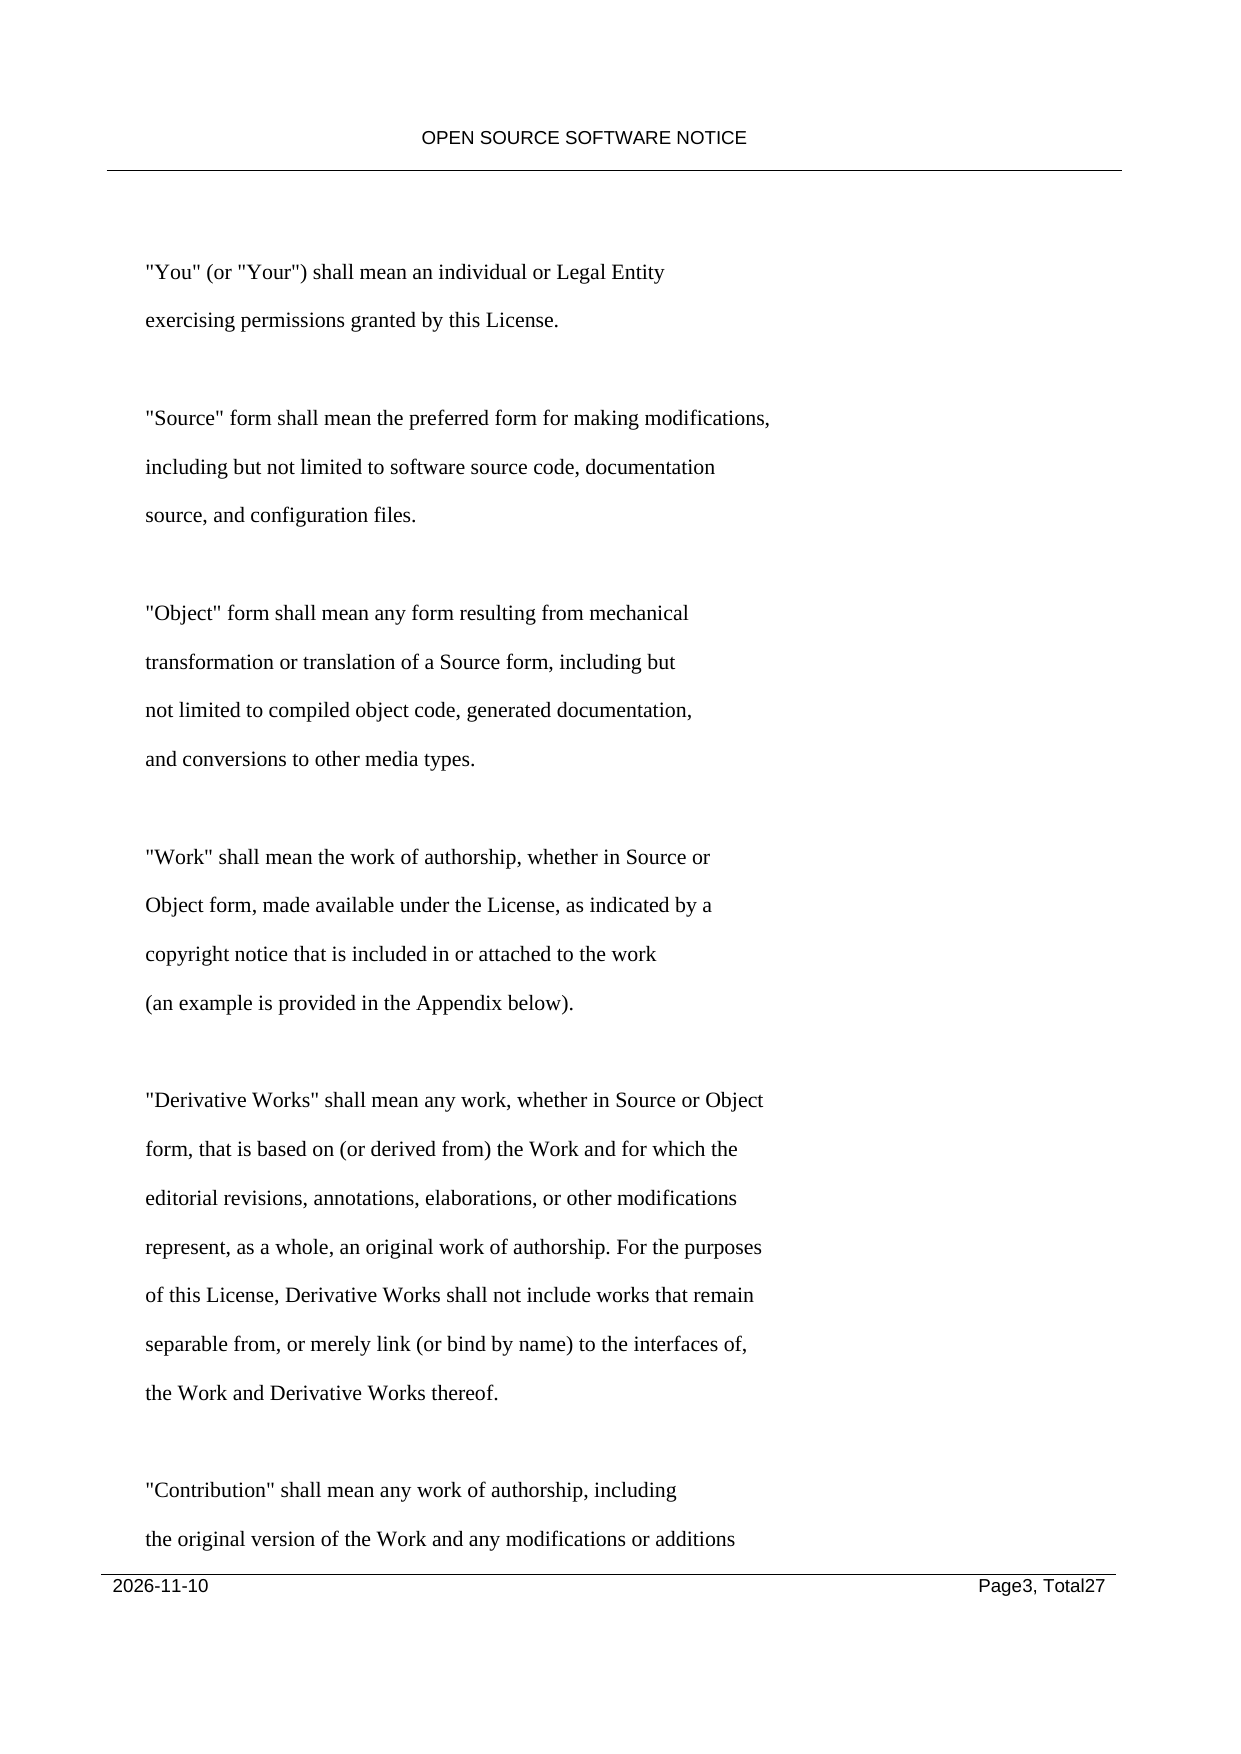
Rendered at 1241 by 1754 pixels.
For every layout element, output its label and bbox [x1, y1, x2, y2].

text [112, 206, 1128, 1555]
